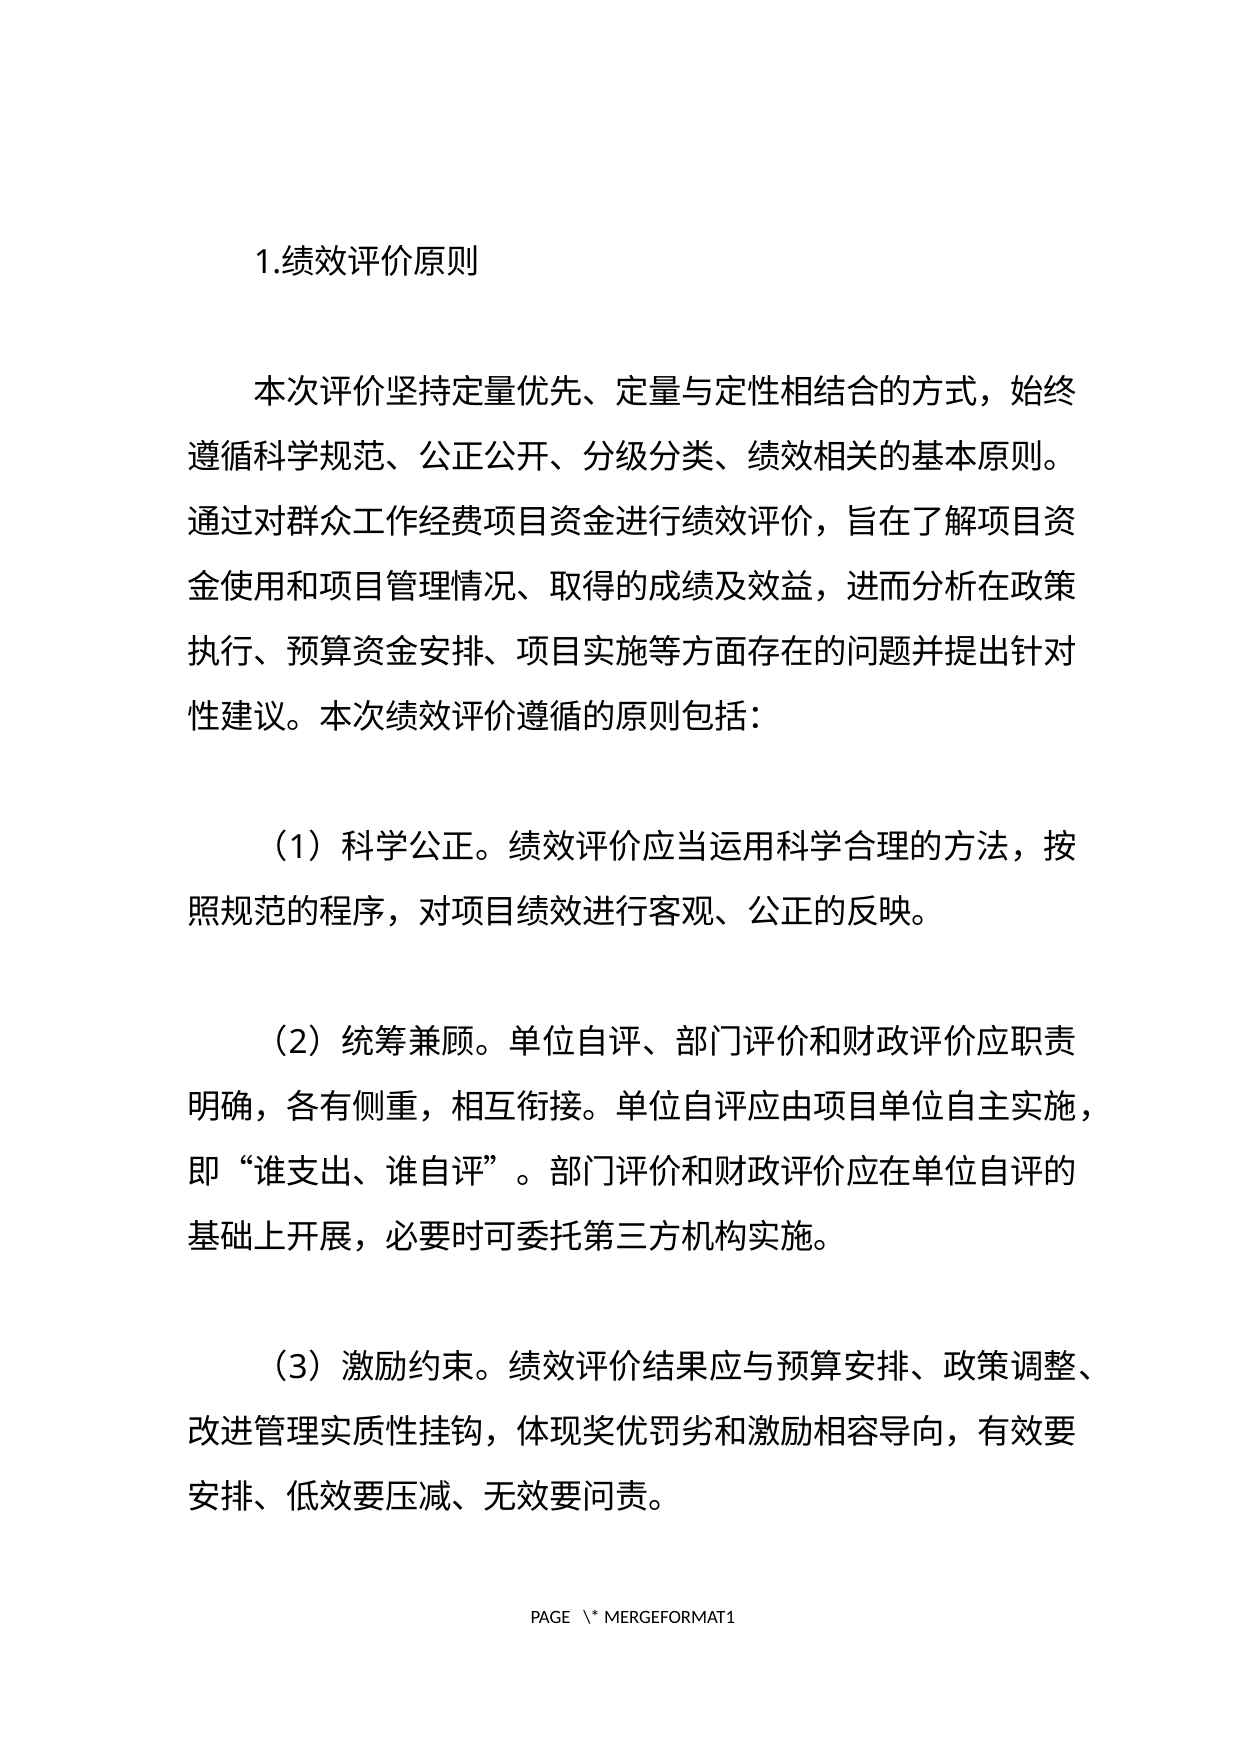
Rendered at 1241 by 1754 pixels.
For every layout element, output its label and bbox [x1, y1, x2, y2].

text [187, 162, 1078, 1527]
